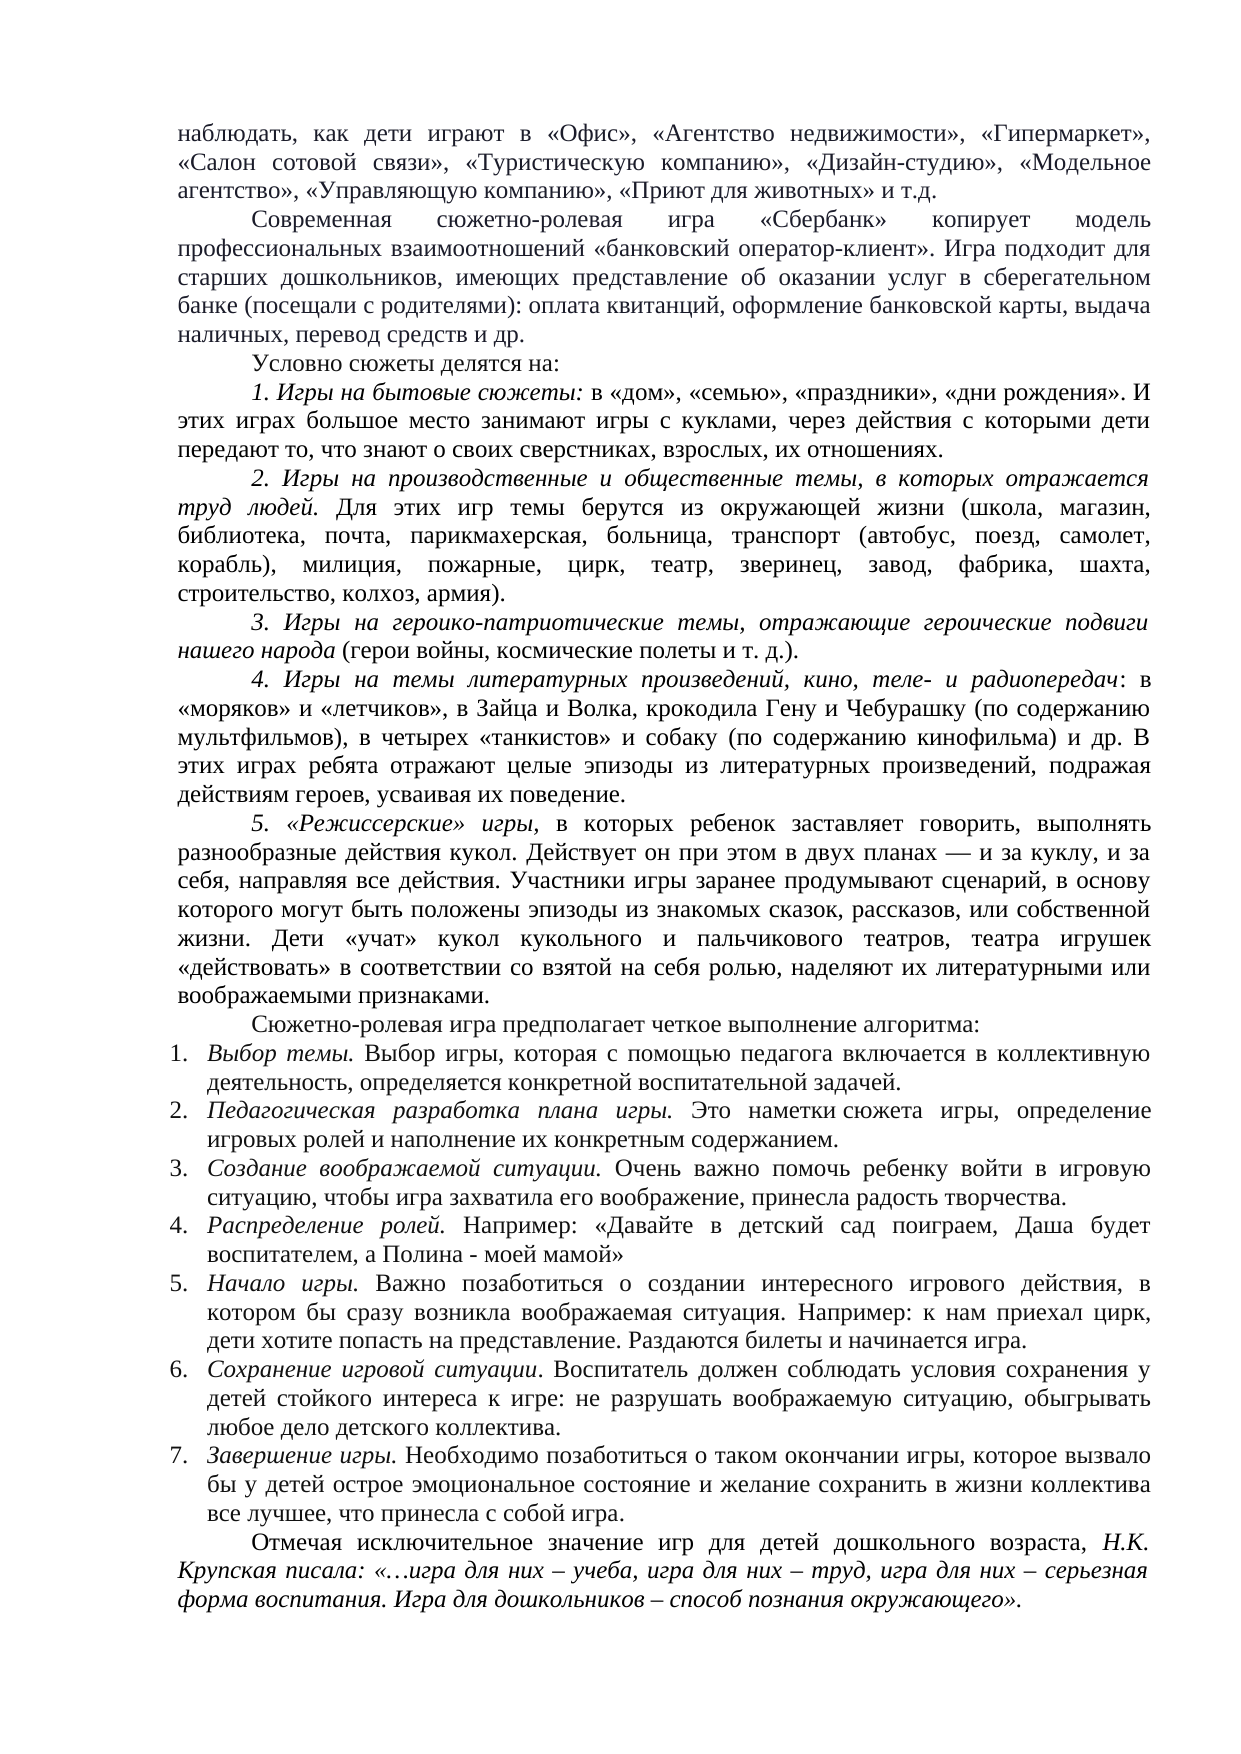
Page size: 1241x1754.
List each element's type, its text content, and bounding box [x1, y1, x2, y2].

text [177, 118, 1152, 204]
list Выбор темы. Выбор игры, которая с помощью педагога включается в коллективную деятельность, определяется конкретной воспитательной задачей. [169, 1038, 1152, 1096]
text 1. Игры на бытовые сюжеты: в «дом», «семью», «праздники», «дни рождения». И этих играх большое место занимают игры с куклами, через действия с которыми дети передают то, что знают о своих сверстниках, взрослых, их отношениях. [177, 377, 1152, 463]
text Отмечая исключительное значение игр для детей дошкольного возраста, Н.К. Крупская писала: «…игра для них – учеба, игра для них – труд, игра для них – серьезная форма воспитания. Игра для дошкольников – способ познания окружающего». [177, 1527, 1152, 1613]
text 5. «Режиссерские» игры, в которых ребенок заставляет говорить, выполнять разнообразные действия кукол. Действует он при этом в двух планах — и за куклу, и за себя, направляя все действия. Участники игры заранее продумывают сценарий, в основу которого могут быть положены эпизоды из знакомых сказок, рассказов, или собственной жизни. Дети «учат» кукол кукольного и пальчикового театров, театра игрушек «действовать» в соответствии со взятой на себя ролью, наделяют их литературными или воображаемыми признаками. [177, 808, 1152, 1009]
list Распределение ролей. Например: «Давайте в детский сад поиграем, Даша будет воспитателем, а Полина - моей мамой» [169, 1211, 1152, 1268]
text Современная сюжетно-ролевая игра «Сбербанк» копирует модель профессиональных взаимоотношений «банковский оператор-клиент». Игра подходит для старших дошкольников, имеющих представление об оказании услуг в сберегательном банке (посещали с родителями): оплата квитанций, оформление банковской карты, выдача наличных, перевод средств и др. [177, 204, 1152, 348]
list Сохранение игровой ситуации. Воспитатель должен соблюдать условия сохранения у детей стойкого интереса к игре: не разрушать воображаемую ситуацию, обыгрывать любое дело детского коллектива. [169, 1354, 1152, 1441]
text Сюжетно-ролевая игра предполагает четкое выполнение алгоритма: [177, 1009, 1152, 1038]
list Создание воображаемой ситуации. Очень важно помочь ребенку войти в игровую ситуацию, чтобы игра захватила его воображение, принесла радость творчества. [169, 1153, 1152, 1211]
text 2. Игры на производственные и общественные темы, в которых отражается труд людей. Для этих игр темы берутся из окружающей жизни (школа, магазин, библиотека, почта, парикмахерская, больница, транспорт (автобус, поезд, самолет, корабль), милиция, пожарные, цирк, театр, зверинец, завод, фабрика, шахта, строительство, колхоз, армия). [177, 463, 1152, 607]
text Условно сюжеты делятся на: [177, 348, 1152, 377]
text 3. Игры на героико-патриотические темы, отражающие героические подвиги нашего народа (герои войны, космические полеты и т. д.). [177, 607, 1152, 664]
text 4. Игры на темы литературных произведений, кино, теле- и радиопередач: в «моряков» и «летчиков», в Зайца и Волка, крокодила Гену и Чебурашку (по содержанию мультфильмов), в четырех «танкистов» и собаку (по содержанию кинофильма) и др. В этих играх ребята отражают целые эпизоды из литературных произведений, подражая действиям героев, усваивая их поведение. [177, 664, 1152, 808]
list Начало игры. Важно позаботиться о создании интересного игрового действия, в котором бы сразу возникла воображаемая ситуация. Например: к нам приехал цирк, дети хотите попасть на представление. Раздаются билеты и начинается игра. [169, 1268, 1152, 1354]
list Завершение игры. Необходимо позаботиться о таком окончании игры, которое вызвало бы у детей острое эмоциональное состояние и желание сохранить в жизни коллектива все лучшее, что принесла с собой игра. [169, 1441, 1152, 1527]
list Педагогическая разработка плана игры. Это наметки сюжета игры, определение игровых ролей и наполнение их конкретным содержанием. [169, 1096, 1152, 1153]
